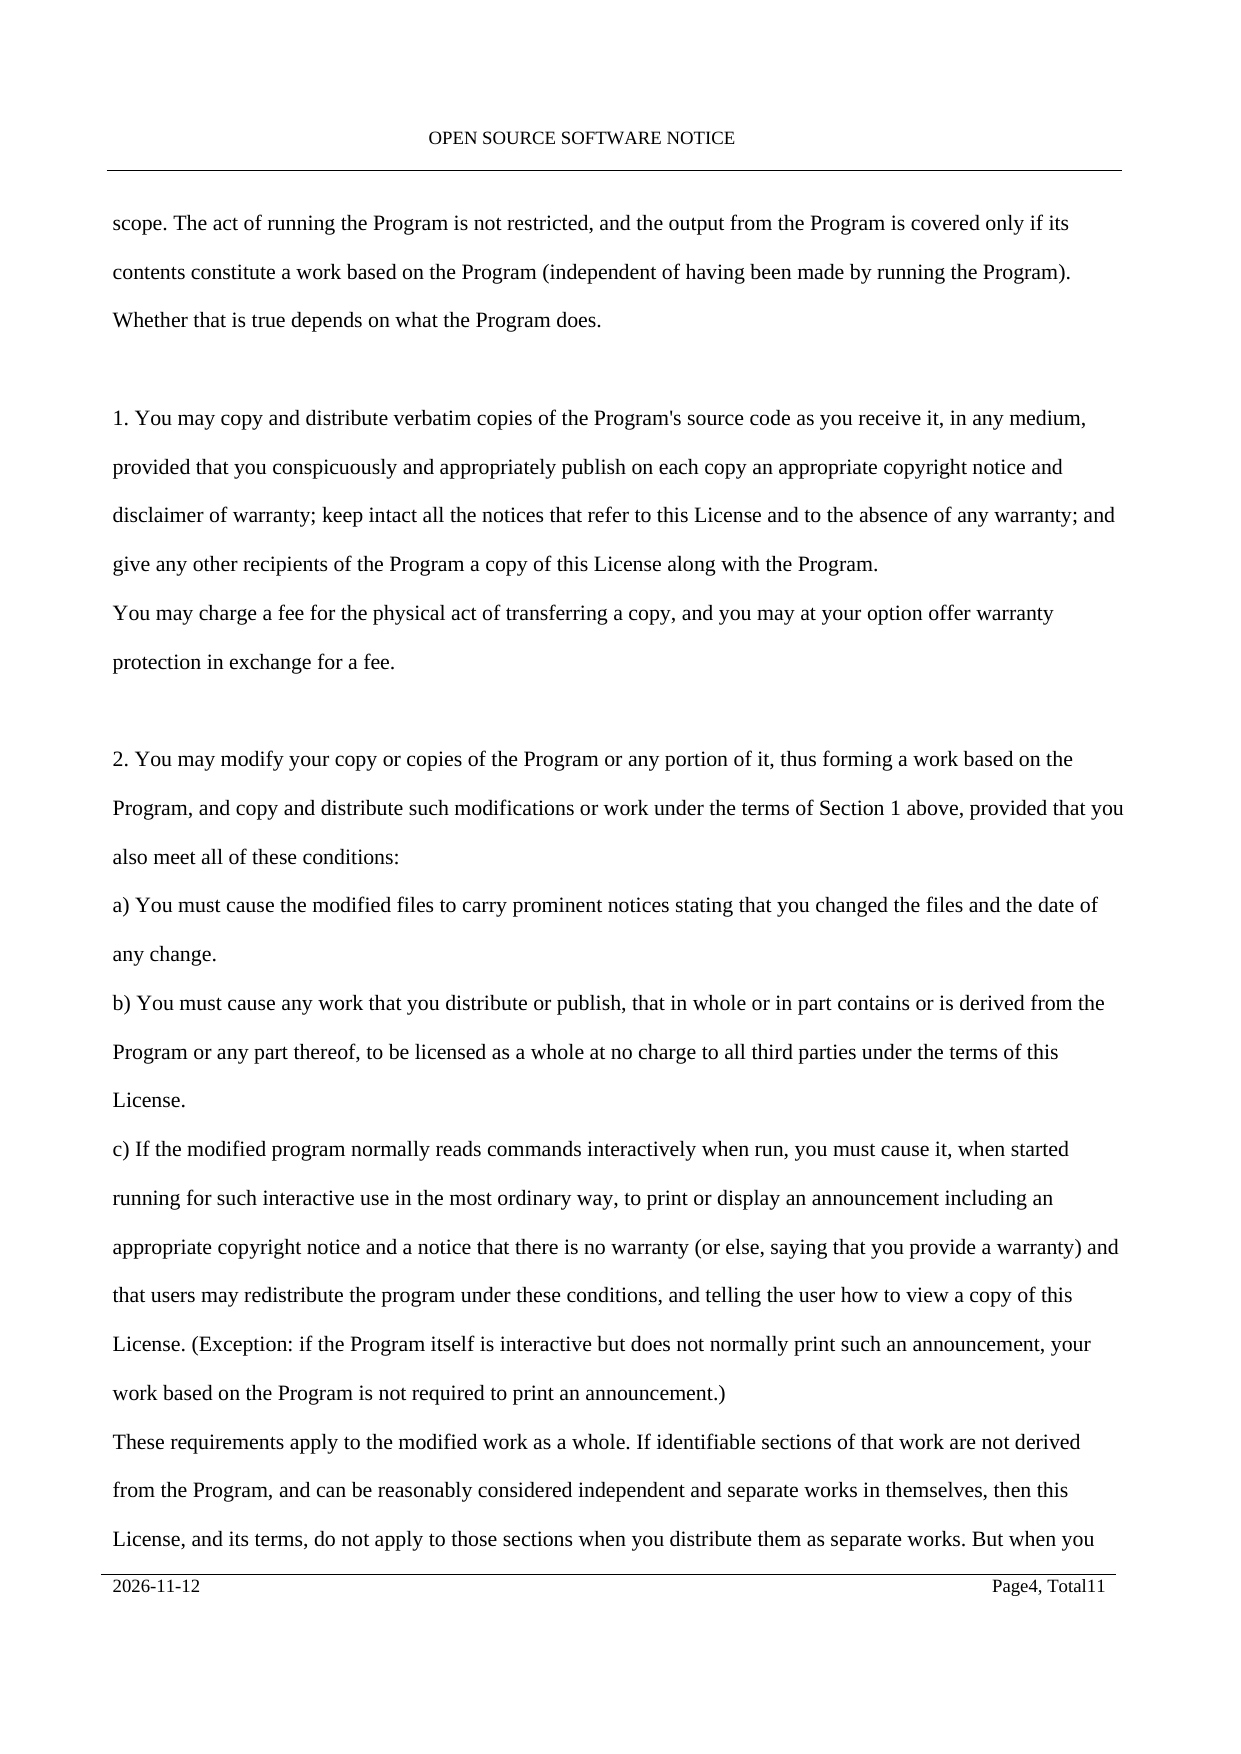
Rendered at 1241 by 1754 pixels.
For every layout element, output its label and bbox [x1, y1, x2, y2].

text [112, 206, 1128, 1555]
